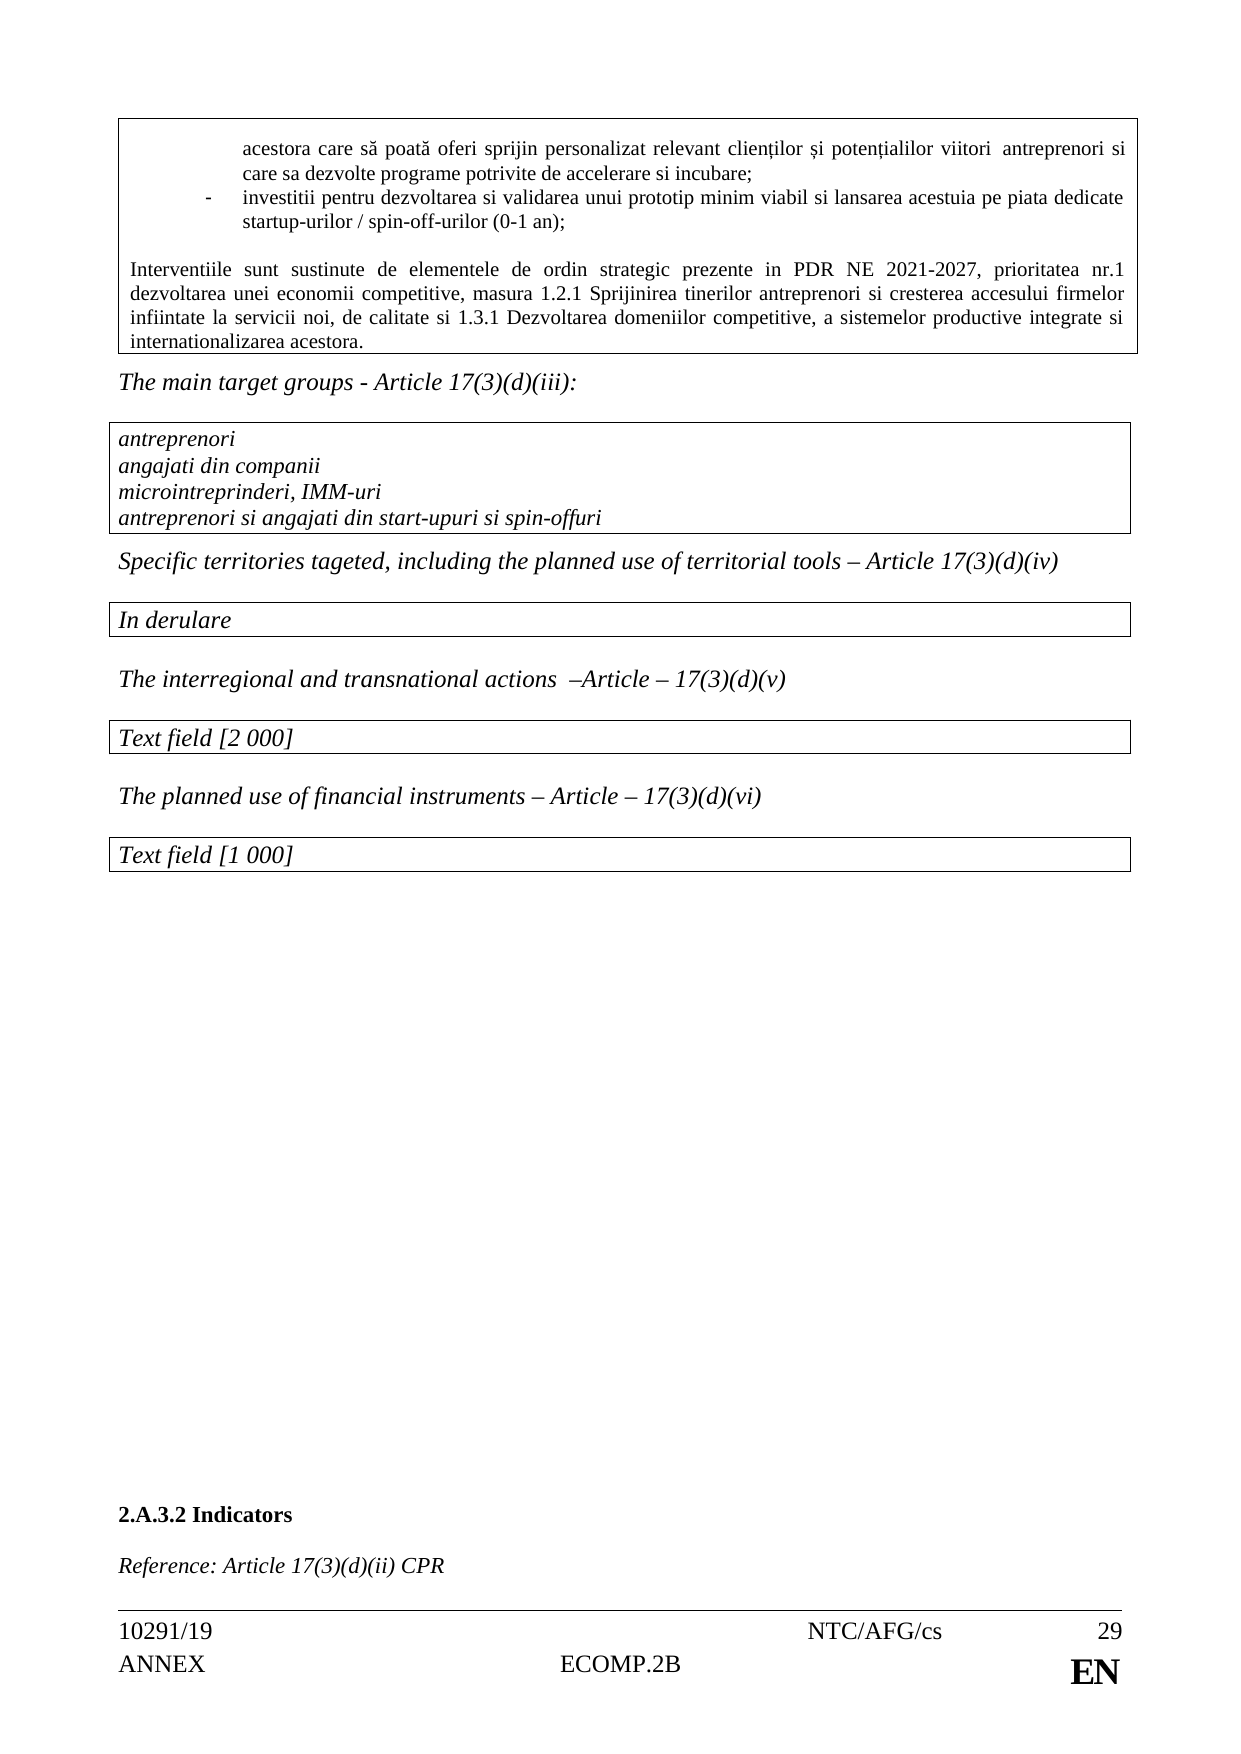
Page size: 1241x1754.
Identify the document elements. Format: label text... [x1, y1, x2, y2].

text The planned use of financial instruments – Article – 17(3)(d)(vi) [118, 781, 1122, 810]
text In derulare [110, 603, 1130, 636]
text microintreprinderi, IMM-uri [118, 478, 1122, 501]
text The interregional and transnational actions –Article – 17(3)(d)(v) [118, 664, 1122, 693]
text Text field [2 000] [110, 721, 1130, 753]
text Text field [1 000] [110, 838, 1130, 871]
text Specific territories tageted, including the planned use of territorial tools – Article 17(3)(d)(iv) [118, 546, 1122, 575]
text antreprenori [110, 423, 1130, 452]
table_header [119, 119, 1137, 353]
text Reference: Article 17(3)(d)(ii) CPR [118, 1553, 1122, 1579]
text antreprenori si angajati din start-upuri si spin-offuri [110, 501, 1130, 533]
text The main target groups - Article 17(3)(d)(iii): [118, 367, 1122, 395]
text angajati din companii [118, 452, 1122, 478]
text 2.A.3.2 Indicators [118, 1502, 1122, 1528]
